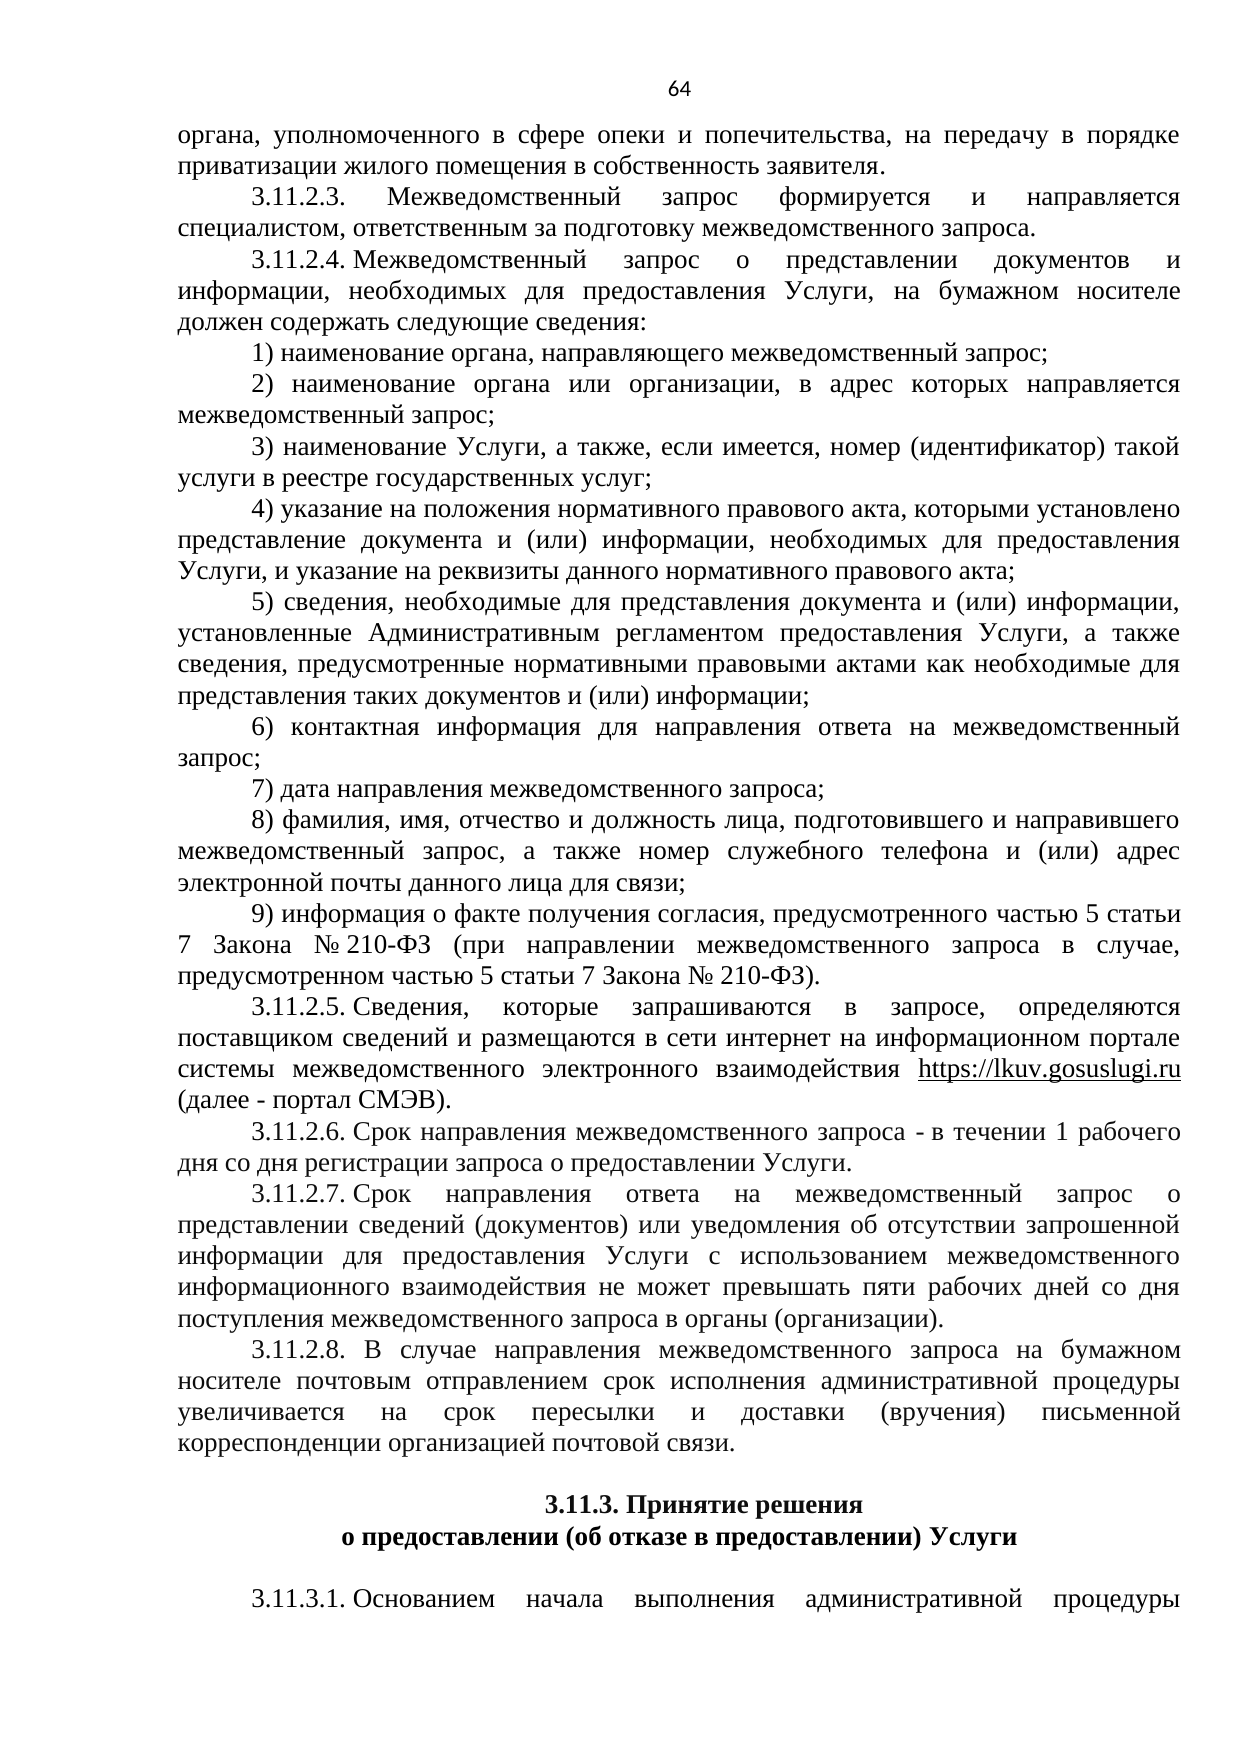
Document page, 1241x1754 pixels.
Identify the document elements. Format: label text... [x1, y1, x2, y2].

text 3.11.2.6. Срок направления межведомственного запроса - в течении 1 рабочего дня со дня регистрации запроса о предоставлении Услуги. [177, 1115, 1181, 1177]
text 3) наименование Услуги, а также, если имеется, номер (идентификатор) такой услуги в реестре государственных услуг; [177, 429, 1181, 492]
text 9) информация о факте получения согласия, предусмотренного частью 5 статьи 7 Закона № 210-ФЗ (при направлении межведомственного запроса в случае, предусмотренном частью 5 статьи 7 Закона № 210-ФЗ). [177, 897, 1181, 990]
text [177, 1582, 1181, 1613]
text 1) наименование органа, направляющего межведомственный запрос; [177, 336, 1181, 367]
text 3.11.2.7. Срок направления ответа на межведомственный запрос о представлении сведений (документов) или уведомления об отсутствии запрошенной информации для предоставления Услуги с использованием межведомственного информационного взаимодействия не может превышать пяти рабочих дней со дня поступления межведомственного запроса в органы (организации). [177, 1177, 1181, 1333]
text 2) наименование органа или организации, в адрес которых направляется межведомственный запрос; [177, 367, 1181, 429]
text 3.11.2.3. Межведомственный запрос формируется и направляется специалистом, ответственным за подготовку межведомственного запроса. [177, 180, 1181, 243]
text 4) указание на положения нормативного правового акта, которыми установлено представление документа и (или) информации, необходимых для предоставления Услуги, и указание на реквизиты данного нормативного правового акта; [177, 492, 1181, 585]
text 3.11.2.8. В случае направления межведомственного запроса на бумажном носителе почтовым отправлением срок исполнения административной процедуры увеличивается на срок пересылки и доставки (вручения) письменной корреспонденции организацией почтовой связи. [177, 1333, 1181, 1457]
text 3.11.2.4. Межведомственный запрос о представлении документов и информации, необходимых для предоставления Услуги, на бумажном носителе должен содержать следующие сведения: [177, 243, 1181, 336]
text 7) дата направления межведомственного запроса; [177, 772, 1181, 803]
text 5) сведения, необходимые для представления документа и (или) информации, установленные Административным регламентом предоставления Услуги, а также сведения, предусмотренные нормативными правовыми актами как необходимые для представления таких документов и (или) информации; [177, 585, 1181, 710]
text 3.11.2.5. Сведения, которые запрашиваются в запросе, определяются поставщиком сведений и размещаются в сети интернет на информационном портале системы межведомственного электронного взаимодействия https://lkuv.gosuslugi.ru (далее - портал СМЭВ). [177, 990, 1181, 1115]
text 6) контактная информация для направления ответа на межведомственный запрос; [177, 710, 1181, 772]
text 3.11.3. Принятие решения о предоставлении (об отказе в предоставлении) Услуги [177, 1488, 1181, 1551]
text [177, 118, 1181, 180]
text 8) фамилия, имя, отчество и должность лица, подготовившего и направившего межведомственный запрос, а также номер служебного телефона и (или) адрес электронной почты данного лица для связи; [177, 803, 1181, 897]
